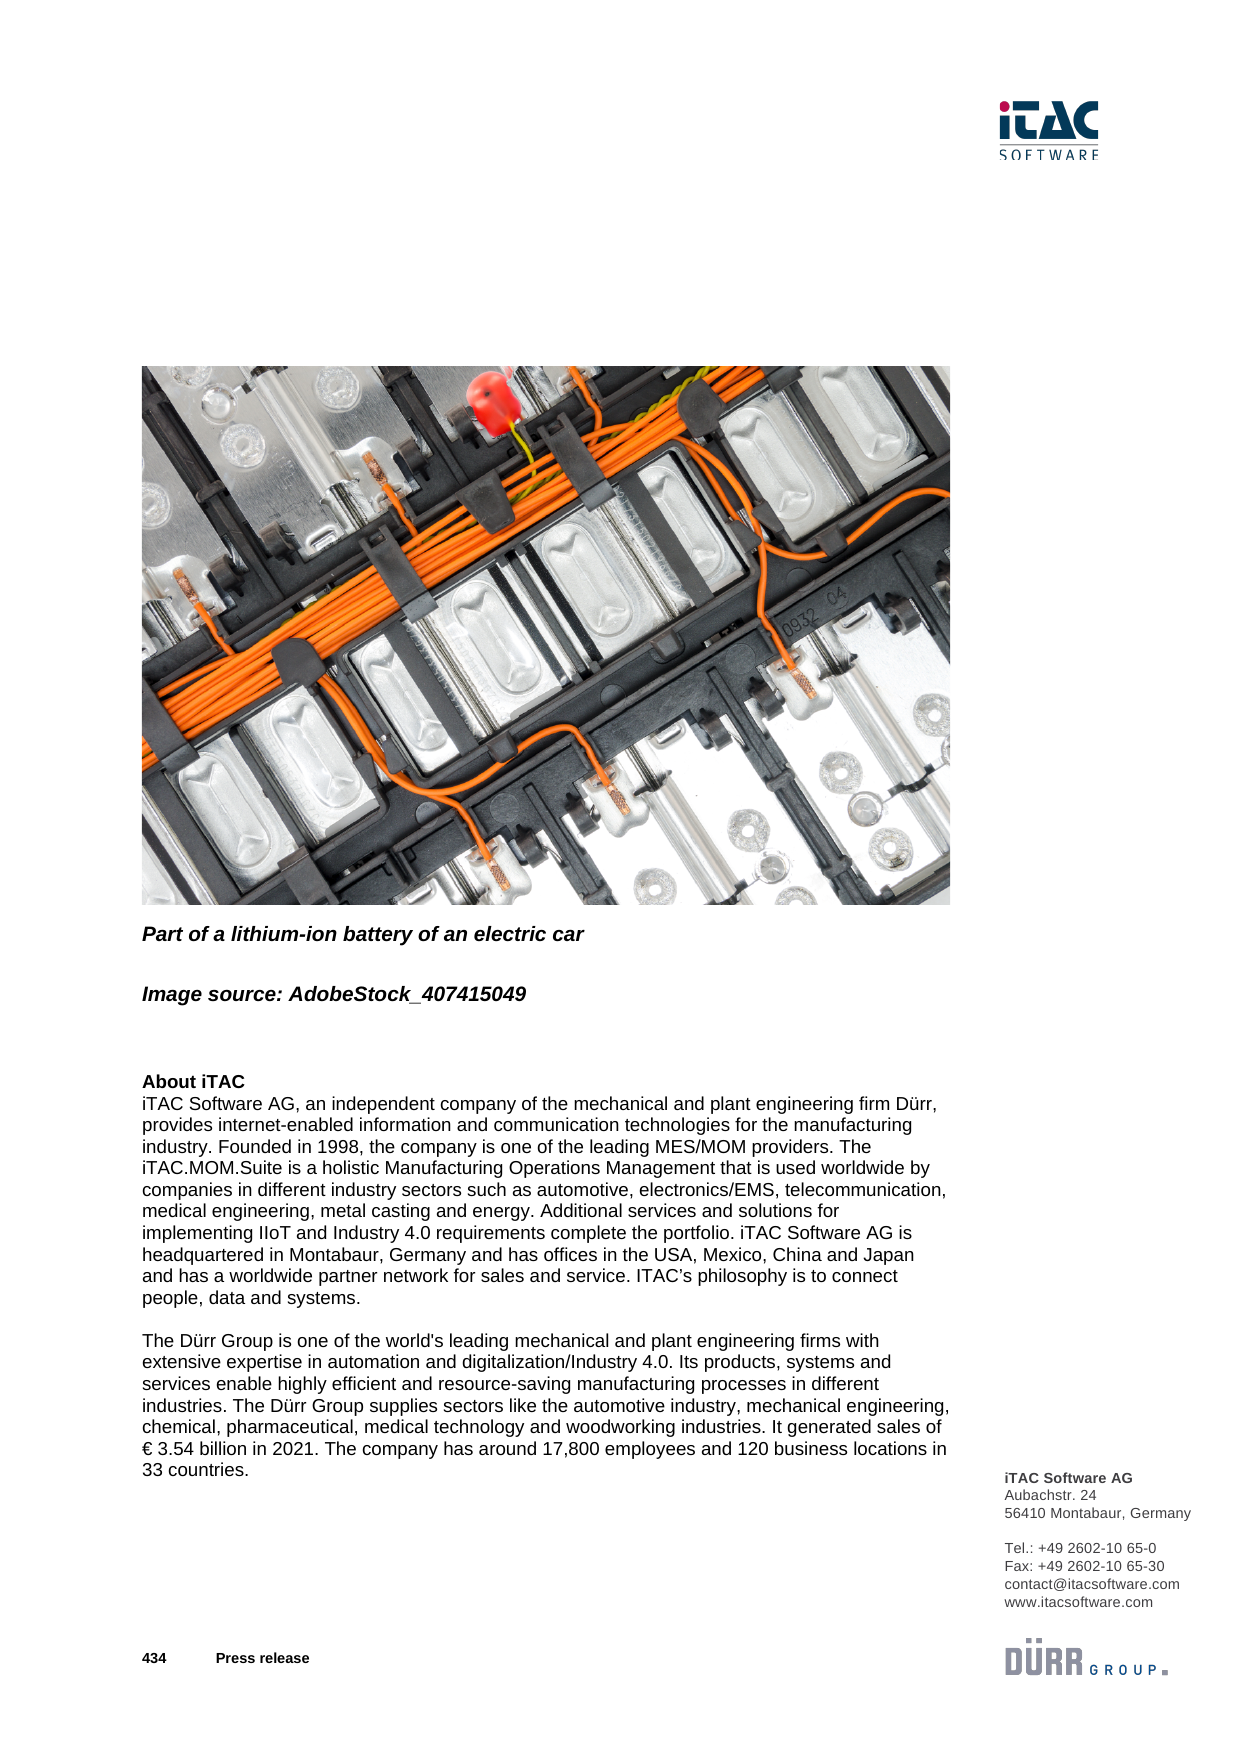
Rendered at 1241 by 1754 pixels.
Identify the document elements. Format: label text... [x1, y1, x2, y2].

text About iTAC [142, 1071, 951, 1092]
text Part of a lithium-ion battery of an electric car [142, 905, 951, 946]
picture [141, 366, 951, 905]
text iTAC Software AG, an independent company of the mechanical and plant engineering firm Dürr, provides internet-enabled information and communication technologies for the manufacturing industry. Founded in 1998, the company is one of the leading MES/MOM providers. The iTAC.MOM.Suite is a holistic Manufacturing Operations Management that is used worldwide by companies in different industry sectors such as automotive, electronics/EMS, telecommunication, medical engineering, metal casting and energy. Additional services and solutions for implementing IIoT and Industry 4.0 requirements complete the portfolio. iTAC Software AG is headquartered in Montabaur, Germany and has offices in the USA, Mexico, China and Japan and has a worldwide partner network for sales and service. ITAC’s philosophy is to connect people, data and systems. [142, 1092, 951, 1308]
text The Dürr Group is one of the world's leading mechanical and plant engineering firms with extensive expertise in automation and digitalization/Industry 4.0. Its products, systems and services enable highly efficient and resource-saving manufacturing processes in different industries. The Dürr Group supplies sectors like the automotive industry, mechanical engineering, chemical, pharmaceutical, medical technology and woodworking industries. It generated sales of € 3.54 billion in 2021. The company has around 17,800 employees and 120 business locations in 33 countries. [142, 1330, 951, 1481]
text Image source: AdobeStock_407415049 [142, 982, 951, 1006]
